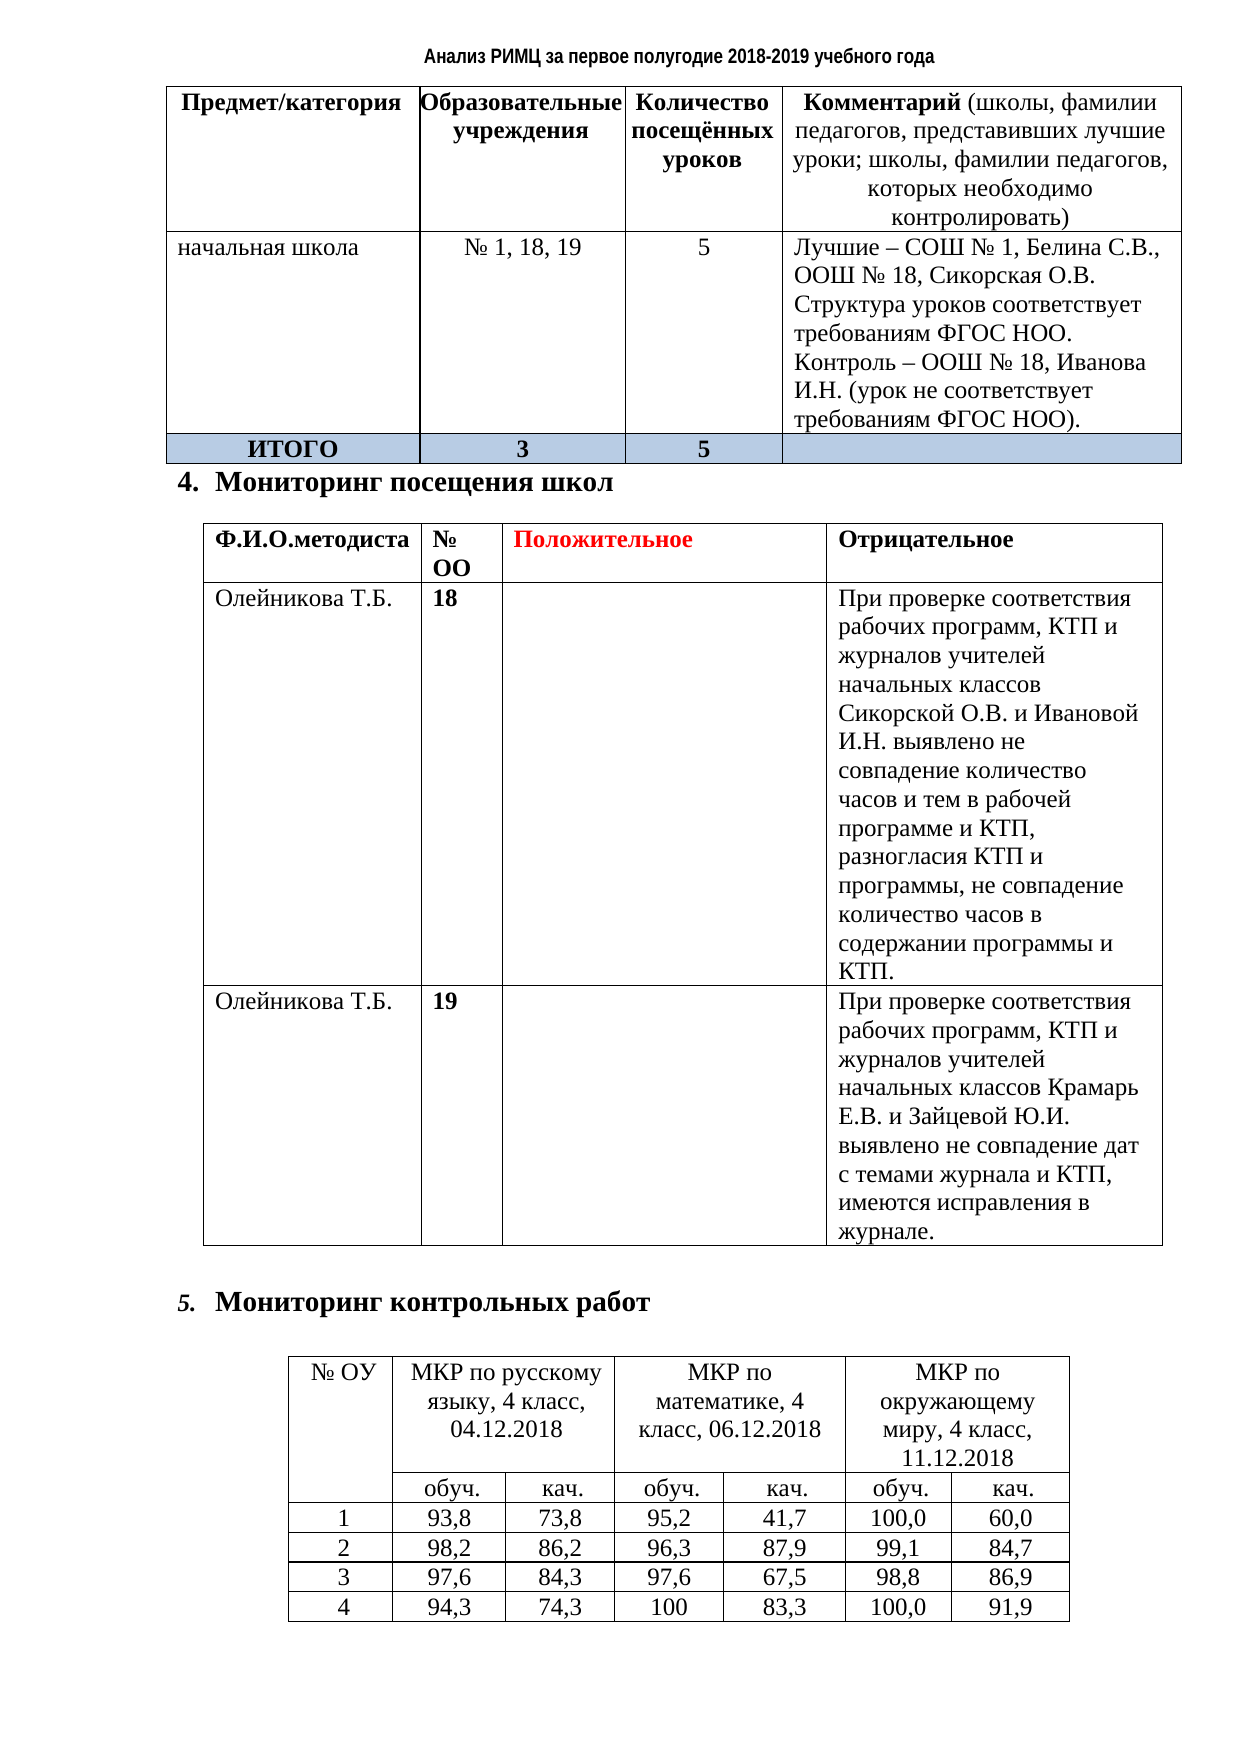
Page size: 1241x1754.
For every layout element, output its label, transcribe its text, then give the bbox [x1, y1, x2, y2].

table_header МКР по окружающему миру, 4 класс, 11.12.2018 [846, 1357, 1069, 1472]
table_cell 86,2 [506, 1533, 614, 1561]
table_cell 100,0 [846, 1592, 951, 1621]
table_cell обуч. [846, 1473, 951, 1502]
table_cell № 1, 18, 19 [421, 232, 625, 433]
table_cell 84,7 [952, 1533, 1069, 1561]
table_cell Олейникова Т.Б. [204, 986, 421, 1245]
table_cell кач. [952, 1473, 1069, 1502]
table_cell 67,5 [724, 1563, 845, 1591]
table_header Образовательные учреждения [421, 87, 625, 231]
list Мониторинг посещения школ [177, 464, 1181, 497]
table_header Ф.И.О.методиста [204, 524, 421, 582]
table_cell 96,3 [615, 1533, 723, 1561]
table_cell 74,3 [506, 1592, 614, 1621]
table_cell При проверке соответствия рабочих программ, КТП и журналов учителей начальных классов Крамарь Е.В. и Зайцевой Ю.И. выявлено не совпадение дат с темами журнала и КТП, имеются исправления в журнале. [827, 986, 1162, 1245]
table_header Предмет/категория [167, 87, 419, 231]
table_cell кач. [506, 1473, 614, 1502]
table_header № ОО [422, 524, 502, 582]
table_cell обуч. [615, 1473, 723, 1502]
list Мониторинг контрольных работ [177, 1284, 1181, 1318]
table_header МКР по русскому языку, 4 класс, 04.12.2018 [393, 1357, 614, 1472]
table_cell 98,2 [393, 1533, 505, 1561]
table_cell 41,7 [724, 1503, 845, 1532]
table_header Отрицательное [827, 524, 1162, 582]
table_header Положительное [503, 524, 826, 582]
table_cell При проверке соответствия рабочих программ, КТП и журналов учителей начальных классов Сикорской О.В. и Ивановой И.Н. выявлено не совпадение количество часов и тем в рабочей программе и КТП, разногласия КТП и программы, не совпадение количество часов в содержании программы и КТП. [827, 583, 1162, 985]
table_cell [503, 986, 826, 1245]
table_header Комментарий (школы, фамилии педагогов, представивших лучшие уроки; школы, фамилии педагогов, которых необходимо контролировать) [783, 87, 1181, 231]
table_cell 100,0 [846, 1503, 951, 1532]
table_header МКР по математике, 4 класс, 06.12.2018 [615, 1357, 845, 1472]
table_cell 86,9 [952, 1563, 1069, 1591]
table_cell 5 [626, 434, 782, 463]
table_cell начальная школа [167, 232, 419, 433]
table_cell 98,8 [846, 1563, 951, 1591]
table_cell 83,3 [724, 1592, 845, 1621]
table_cell 73,8 [506, 1503, 614, 1532]
table_cell 97,6 [615, 1563, 723, 1591]
table_cell 4 [289, 1592, 392, 1621]
table_cell [503, 583, 826, 985]
table_cell 100 [615, 1592, 723, 1621]
table_cell 18 [422, 583, 502, 985]
table_cell Олейникова Т.Б. [204, 583, 421, 985]
table_cell ИТОГО [167, 434, 419, 463]
table_cell 3 [289, 1563, 392, 1591]
table_cell 87,9 [724, 1533, 845, 1561]
table_cell 5 [626, 232, 782, 433]
table_cell 91,9 [952, 1592, 1069, 1621]
table_header Количество посещённых уроков [626, 87, 782, 231]
table_cell 97,6 [393, 1563, 505, 1591]
table_cell 3 [421, 434, 625, 463]
table_cell 94,3 [393, 1592, 505, 1621]
table_cell кач. [724, 1473, 845, 1502]
table_cell 93,8 [393, 1503, 505, 1532]
table_cell 99,1 [846, 1533, 951, 1561]
table_cell 84,3 [506, 1563, 614, 1591]
table_cell [783, 434, 1181, 463]
table_cell 95,2 [615, 1503, 723, 1532]
table_cell 60,0 [952, 1503, 1069, 1532]
table_cell 2 [289, 1533, 392, 1561]
table_cell Лучшие – СОШ № 1, Белина С.В., ООШ № 18, Сикорская О.В. Структура уроков соответствует требованиям ФГОС НОО. Контроль – ООШ № 18, Иванова И.Н. (урок не соответствует требованиям ФГОС НОО). [783, 232, 1181, 433]
table_cell 19 [422, 986, 502, 1245]
table_header № ОУ [289, 1357, 392, 1502]
table_cell 1 [289, 1503, 392, 1532]
table_cell обуч. [393, 1473, 505, 1502]
